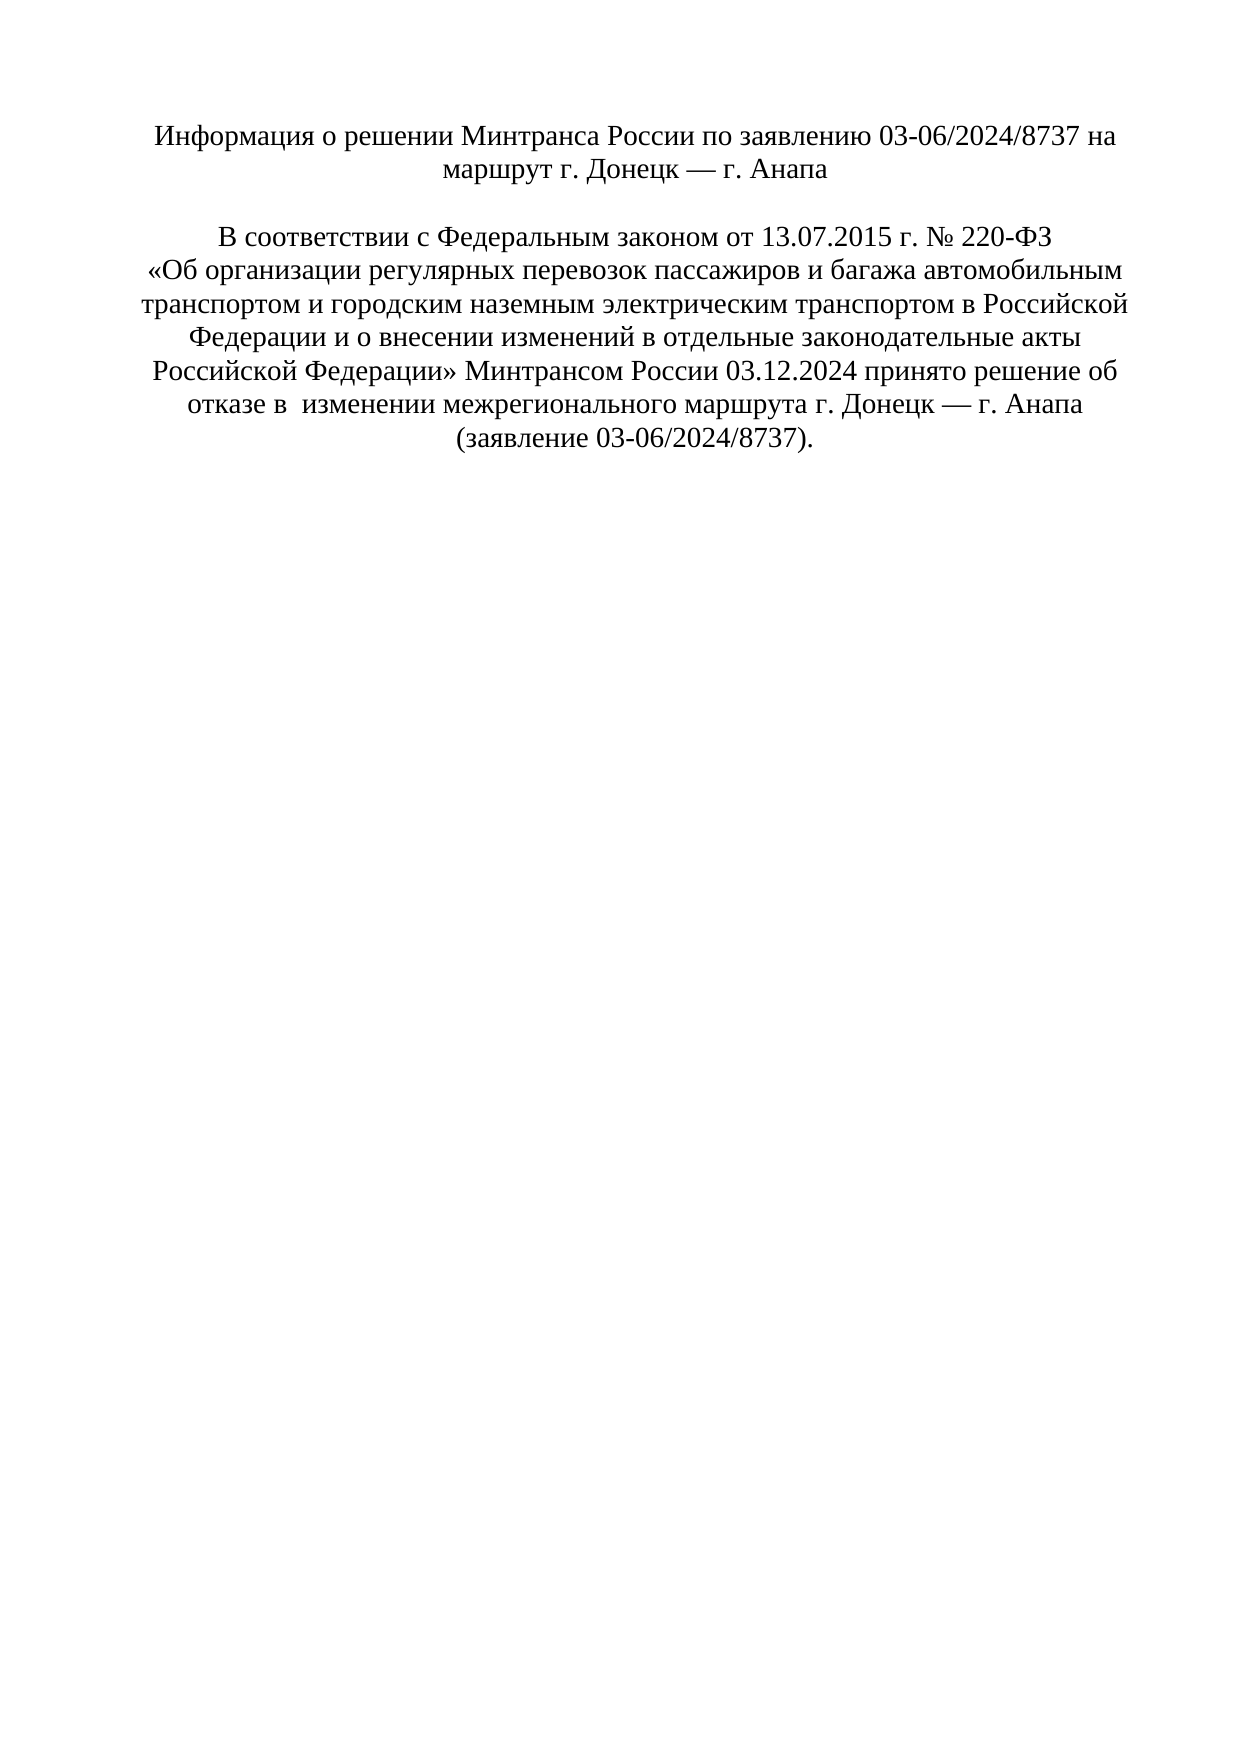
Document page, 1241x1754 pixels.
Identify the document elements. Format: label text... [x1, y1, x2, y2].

text Информация о решении Минтранса России по заявлению 03-06/2024/8737 на маршрут г. Донецк — г. Анапа [118, 118, 1152, 185]
text В соответствии с Федеральным законом от 13.07.2015 г. № 220-ФЗ «Об организации регулярных перевозок пассажиров и багажа автомобильным транспортом и городским наземным электрическим транспортом в Российской Федерации и о внесении изменений в отдельные законодательные акты Российской Федерации» Минтрансом России 03.12.2024 принято решение об отказе в изменении межрегионального маршрута г. Донецк — г. Анапа (заявление 03-06/2024/8737). [118, 219, 1152, 453]
